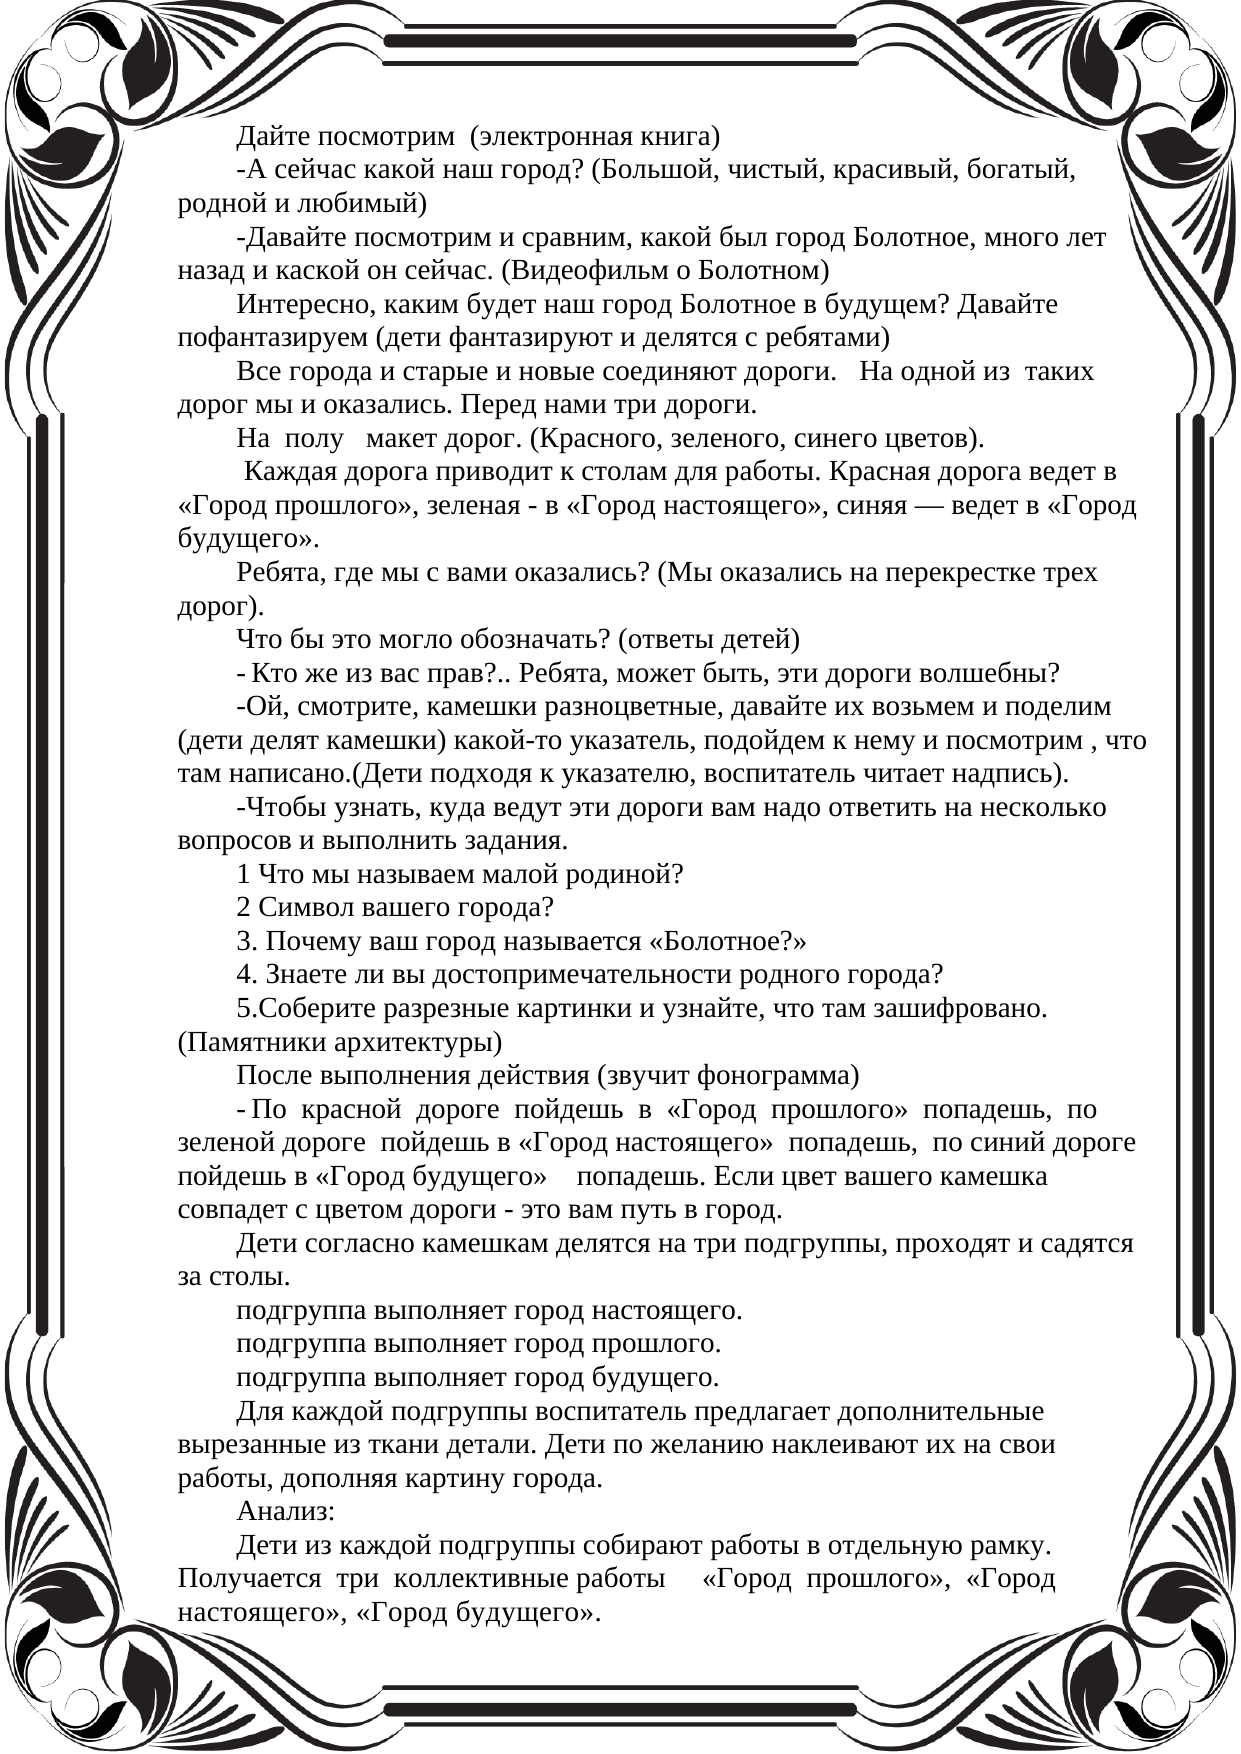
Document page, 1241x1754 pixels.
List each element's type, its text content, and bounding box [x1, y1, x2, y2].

text -Ой, смотрите, камешки разноцветные, давайте их возьмем и поделим (дети делят камешки) какой-то указатель, подойдем к нему и посмотрим , что там написано.(Дети подходя к указателю, воспитатель читает надпись). [177, 688, 1152, 789]
text подгруппа выполняет город будущего. [177, 1359, 1152, 1393]
text Что бы это могло обозначать? (ответы детей) [177, 621, 1152, 655]
text Анализ: [177, 1493, 1152, 1527]
text 3. Почему ваш город называется «Болотное?» [177, 923, 1152, 957]
text подгруппа выполняет город прошлого. [177, 1326, 1152, 1359]
text После выполнения действия (звучит фонограмма) [177, 1057, 1152, 1091]
text Дети из каждой подгруппы собирают работы в отдельную рамку. Получается три коллективные работы «Город прошлого», «Город [177, 1527, 1152, 1594]
text Дети согласно камешкам делятся на три подгруппы, проходят и садятся за столы. [177, 1225, 1152, 1292]
text Ребята, где мы с вами оказались? (Мы оказались на перекрестке трех дорог). [177, 554, 1152, 621]
text 1 Что мы называем малой родиной? [177, 856, 1152, 889]
text Дайте посмотрим (электронная книга) [177, 118, 1152, 152]
text 4. Знаете ли вы достопримечательности родного города? [177, 957, 1152, 990]
text Все города и старые и новые соединяют дороги. На одной из таких дорог мы и оказались. Перед нами три дороги. [177, 353, 1152, 420]
text -Давайте посмотрим и сравним, какой был город Болотное, много лет назад и каской он сейчас. (Видеофильм о Болотном) [177, 219, 1152, 286]
text На полу макет дорог. (Красного, зеленого, синего цветов). [177, 420, 1152, 453]
text Для каждой подгруппы воспитатель предлагает дополнительные вырезанные из ткани детали. Дети по желанию наклеивают их на свои работы, дополняя картину города. [177, 1393, 1152, 1493]
text -Чтобы узнать, куда ведут эти дороги вам надо ответить на несколько вопросов и выполнить задания. [177, 789, 1152, 856]
text 5.Соберите разрезные картинки и узнайте, что там зашифровано. (Памятники архитектуры) [177, 990, 1152, 1057]
text Каждая дорога приводит к столам для работы. Красная дорога ведет в «Город прошлого», зеленая - в «Город настоящего», синяя — ведет в «Город будущего». [177, 453, 1152, 554]
text подгруппа выполняет город настоящего. [177, 1292, 1152, 1326]
text 2 Символ вашего города? [177, 889, 1152, 923]
text - По красной дороге пойдешь в «Город прошлого» попадешь, по зеленой дороге пойдешь в «Город настоящего» попадешь, по синий дороге пойдешь в «Город будущего» попадешь. Если цвет вашего камешка совпадет с цветом дороги - это вам путь в город. [177, 1091, 1152, 1225]
text настоящего», «Город будущего». [177, 1594, 1152, 1627]
picture [4, 0, 1236, 1754]
text - Кто же из вас прав?.. Ребята, может быть, эти дороги волшебны? [177, 655, 1152, 688]
text Интересно, каким будет наш город Болотное в будущем? Давайте пофантазируем (дети фантазируют и делятся с ребятами) [177, 286, 1152, 353]
text -А сейчас какой наш город? (Большой, чистый, красивый, богатый, родной и любимый) [177, 152, 1152, 219]
